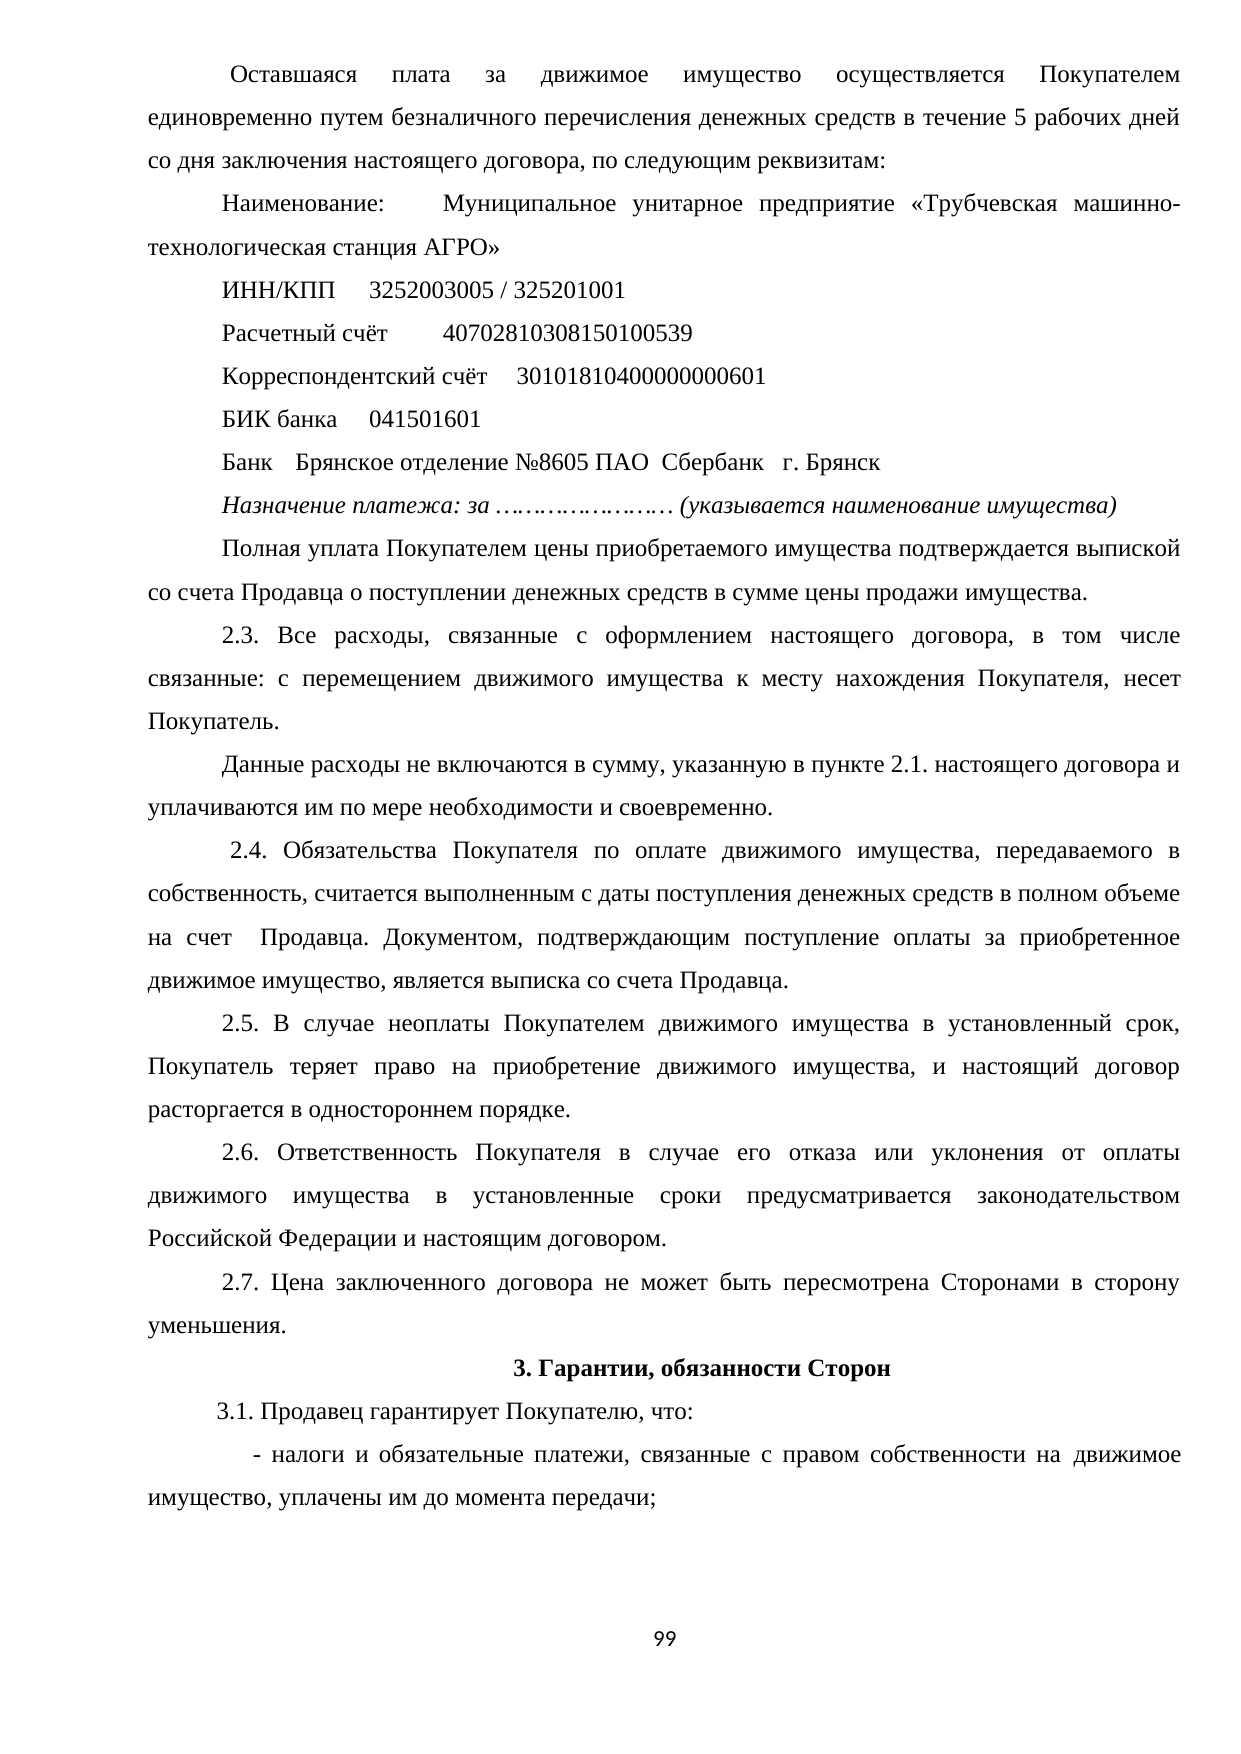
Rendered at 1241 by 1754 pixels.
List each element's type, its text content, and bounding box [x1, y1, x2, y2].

text Оставшаяся плата за движимое имущество осуществляется Покупателем единовременно путем безналичного перечисления денежных средств в течение 5 рабочих дней со дня заключения настоящего договора, по следующим реквизитам: [148, 59, 1181, 174]
list 2.3. Все расходы, связанные с оформлением настоящего договора, в том числе связанные: с перемещением движимого имущества к месту нахождения Покупателя, несет Покупатель. [148, 620, 1181, 735]
text Назначение платежа: за …………………… (указывается наименование имущества) [148, 490, 1181, 519]
text Полная уплата Покупателем цены приобретаемого имущества подтверждается выпиской со счета Продавца о поступлении денежных средств в сумме цены продажи имущества. [148, 533, 1181, 605]
text 2.4. Обязательства Покупателя по оплате движимого имущества, передаваемого в собственность, считается выполненным с даты поступления денежных средств в полном объеме на счет Продавца. Документом, подтверждающим поступление оплаты за приобретенное движимое имущество, является выписка со счета Продавца. [148, 835, 1181, 993]
list Данные расходы не включаются в сумму, указанную в пункте 2.1. настоящего договора и уплачиваются им по мере необходимости и своевременно. [148, 749, 1181, 821]
text Наименование: Муниципальное унитарное предприятие «Трубчевская машинно-технологическая станция АГРО» [148, 188, 1181, 260]
text 3. Гарантии, обязанности Сторон [148, 1353, 1181, 1382]
text 3.1. Продавец гарантирует Покупателю, что: [148, 1396, 1181, 1425]
text 2.5. В случае неоплаты Покупателем движимого имущества в установленный срок, Покупатель теряет право на приобретение движимого имущества, и настоящий договор расторгается в одностороннем порядке. [148, 1008, 1181, 1123]
text Банк Брянское отделение №8605 ПАО Сбербанк г. Брянск [148, 447, 1181, 476]
text - налоги и обязательные платежи, связанные с правом собственности на движимое имущество, уплачены им до момента передачи; [148, 1439, 1181, 1511]
text Корреспондентский счёт 30101810400000000601 [148, 361, 1181, 390]
text ИНН/КПП 3252003005 / 325201001 [148, 275, 1181, 303]
text 2.7. Цена заключенного договора не может быть пересмотрена Сторонами в сторону уменьшения. [148, 1267, 1181, 1338]
text БИК банка 041501601 [148, 404, 1181, 433]
text Расчетный счёт 40702810308150100539 [148, 318, 1181, 347]
text 2.6. Ответственность Покупателя в случае его отказа или уклонения от оплаты движимого имущества в установленные сроки предусматривается законодательством Российской Федерации и настоящим договором. [148, 1137, 1181, 1252]
